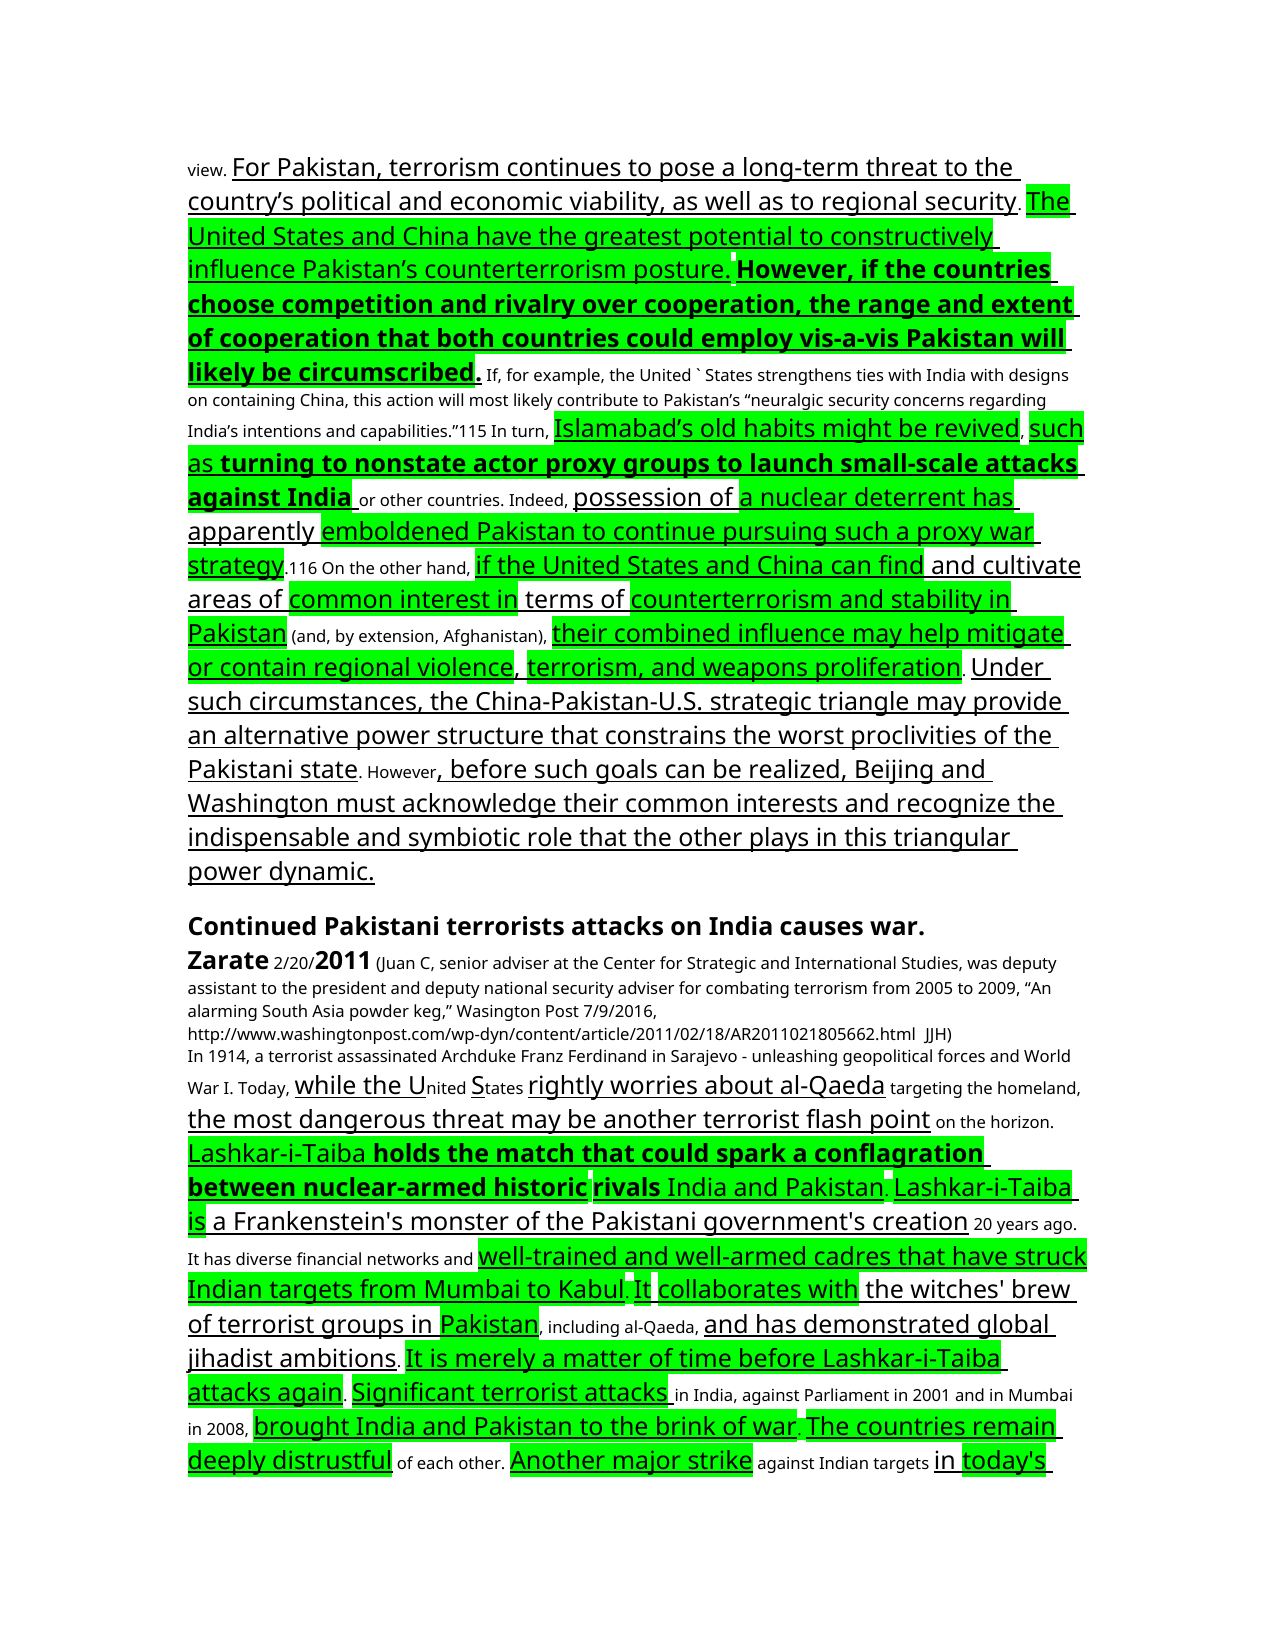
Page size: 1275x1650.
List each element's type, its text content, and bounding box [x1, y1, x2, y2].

text Zarate 2/20/2011 (Juan C, senior adviser at the Center for Strategic and International Studies, was deputy assistant to the president and deputy national security adviser for combating terrorism from 2005 to 2009, “An alarming South Asia powder keg,” Wasington Post 7/9/2016, http://www.washingtonpost.com/wp-dyn/content/article/2011/02/18/AR2011021805662.html JJH) [187, 943, 1087, 1045]
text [187, 1272, 1087, 1477]
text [187, 1045, 1087, 1301]
subtitle Continued Pakistani terrorists attacks on India causes war. [187, 909, 1087, 943]
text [187, 150, 1087, 888]
